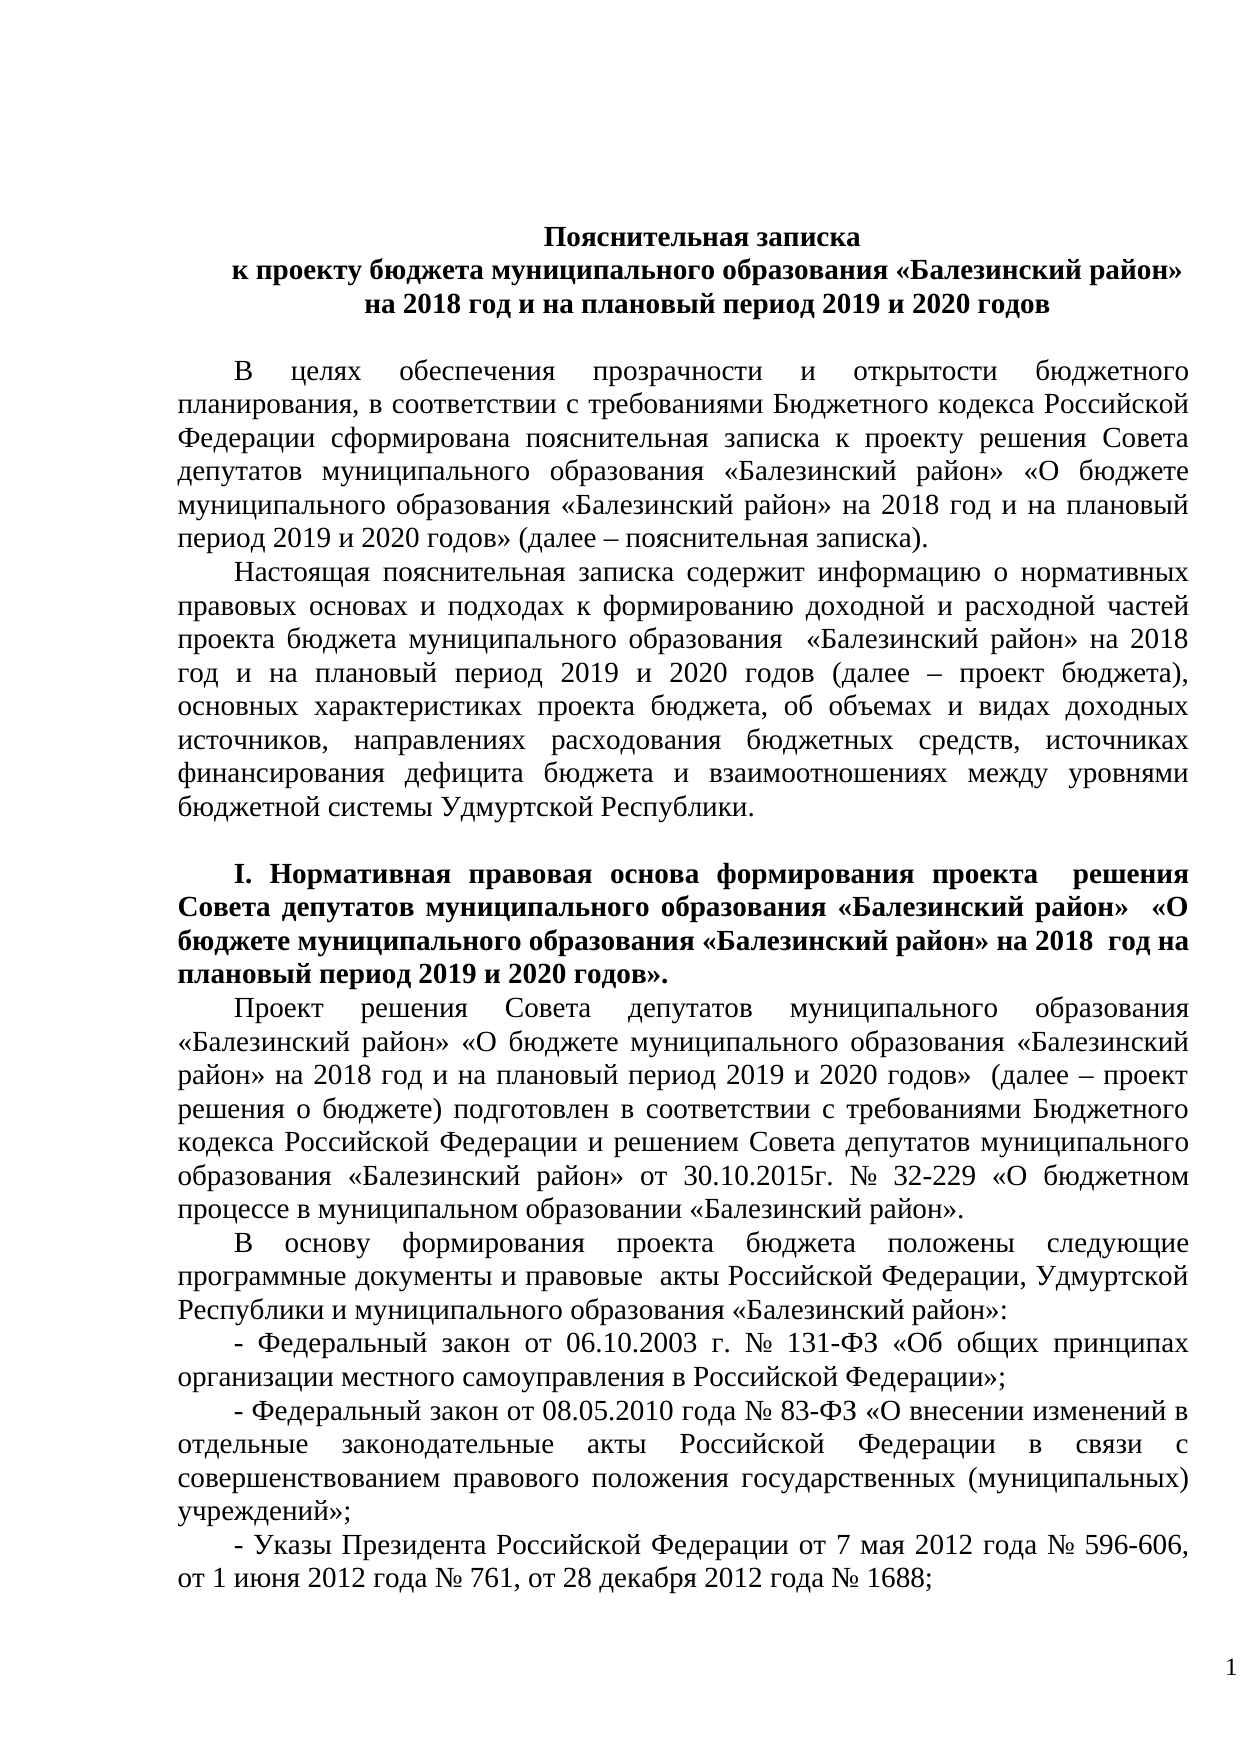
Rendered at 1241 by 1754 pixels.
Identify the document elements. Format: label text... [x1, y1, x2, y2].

text - Федеральный закон от 08.05.2010 года № 83-ФЗ «О внесении изменений в отдельные законодательные акты Российской Федерации в связи с совершенствованием правового положения государственных (муниципальных) учреждений»; [177, 1393, 1190, 1527]
text Пояснительная записка [177, 219, 1171, 252]
text к проекту бюджета муниципального образования «Балезинский район» [177, 252, 1237, 286]
text Настоящая пояснительная записка содержит информацию о нормативных правовых основах и подходах к формированию доходной и расходной частей проекта бюджета муниципального образования «Балезинский район» на 2018 год и на плановый период 2019 и 2020 годов (далее – проект бюджета), основных характеристиках проекта бюджета, об объемах и видах доходных источников, направлениях расходования бюджетных средств, источниках финансирования дефицита бюджета и взаимоотношениях между уровнями бюджетной системы Удмуртской Республики. [177, 554, 1190, 822]
text Проект решения Совета депутатов муниципального образования «Балезинский район» «О бюджете муниципального образования «Балезинский район» на 2018 год и на плановый период 2019 и 2020 годов» (далее – проект решения о бюджете) подготовлен в соответствии с требованиями Бюджетного кодекса Российской Федерации и решением Совета депутатов муниципального образования «Балезинский район» от 30.10.2015г. № 32-229 «О бюджетном процессе в муниципальном образовании «Балезинский район». [177, 990, 1190, 1225]
text - Федеральный закон от 06.10.2003 г. № 131-ФЗ «Об общих принципах организации местного самоуправления в Российской Федерации»; [177, 1326, 1190, 1393]
text на 2018 год и на плановый период 2019 и 2020 годов [177, 286, 1237, 319]
text - Указы Президента Российской Федерации от 7 мая 2012 года № 596-606, от 1 июня 2012 года № 761, от 28 декабря 2012 года № 1688; [177, 1527, 1190, 1594]
text В целях обеспечения прозрачности и открытости бюджетного планирования, в соответствии с требованиями Бюджетного кодекса Российской Федерации сформирована пояснительная записка к проекту решения Совета депутатов муниципального образования «Балезинский район» «О бюджете муниципального образования «Балезинский район» на 2018 год и на плановый период 2019 и 2020 годов» (далее – пояснительная записка). [177, 353, 1190, 554]
text В основу формирования проекта бюджета положены следующие программные документы и правовые акты Российской Федерации, Удмуртской Республики и муниципального образования «Балезинский район»: [177, 1225, 1190, 1326]
text I. Нормативная правовая основа формирования проекта решения Совета депутатов муниципального образования «Балезинский район» «О бюджете муниципального образования «Балезинский район» на 2018 год на плановый период 2019 и 2020 годов». [177, 856, 1190, 990]
